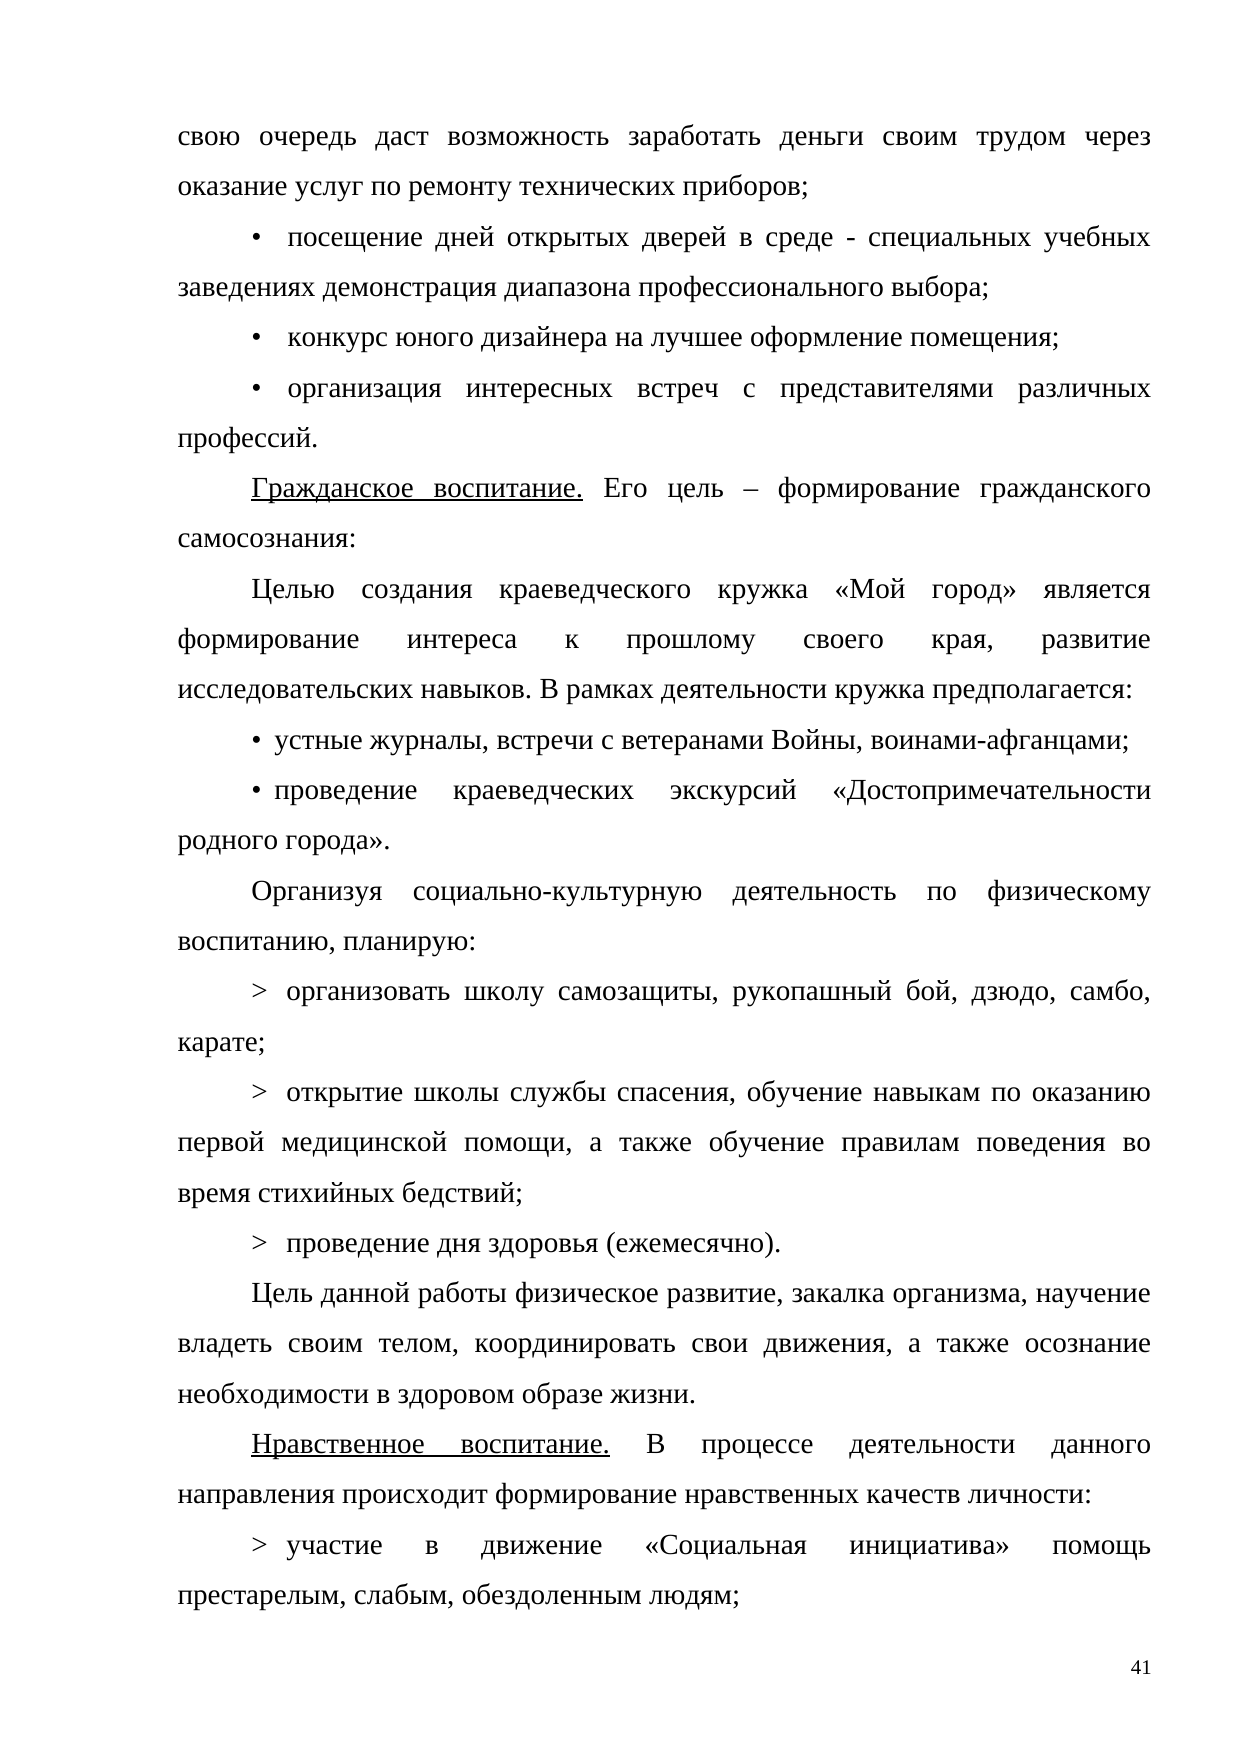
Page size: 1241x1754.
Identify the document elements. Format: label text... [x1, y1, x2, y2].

list организовать школу самозащиты, рукопашный бой, дзюдо, самбо, карате; [177, 973, 1152, 1057]
text Нравственное воспитание. В процессе деятельности данного направления происходит формирование нравственных качеств личности: [177, 1426, 1152, 1510]
list открытие школы службы спасения, обучение навыкам по оказанию первой медицинской помощи, а также обучение правилам поведения во время стихийных бедствий; [177, 1074, 1152, 1208]
list участие в движение «Социальная инициатива» помощь престарелым, слабым, обездоленным людям; [177, 1527, 1152, 1611]
text Цель данной работы физическое развитие, закалка организма, научение владеть своим телом, координировать свои движения, а также осознание необходимости в здоровом образе жизни. [177, 1275, 1152, 1409]
text Гражданское воспитание. Его цель – формирование гражданского самосознания: [177, 470, 1152, 554]
list проведение дня здоровья (ежемесячно). [177, 1225, 1152, 1258]
text Целью создания краеведческого кружка «Мой город» является формирование интереса к прошлому своего края, развитие исследовательских навыков. В рамках деятельности кружка предполагается: [177, 571, 1152, 705]
list конкурс юного дизайнера на лучшее оформление помещения; [177, 319, 1152, 353]
list посещение дней открытых дверей в среде - специальных учебных заведениях демонстрация диапазона профессионального выбора; [177, 219, 1152, 303]
text Организуя социально-культурную деятельность по физическому воспитанию, планирую: [177, 873, 1152, 957]
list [177, 118, 1152, 202]
list проведение краеведческих экскурсий «Достопримечательности родного города». [177, 772, 1152, 856]
list организация интересных встреч с представителями различных профессий. [177, 370, 1152, 453]
list устные журналы, встречи с ветеранами Войны, воинами-афганцами; [177, 722, 1152, 755]
